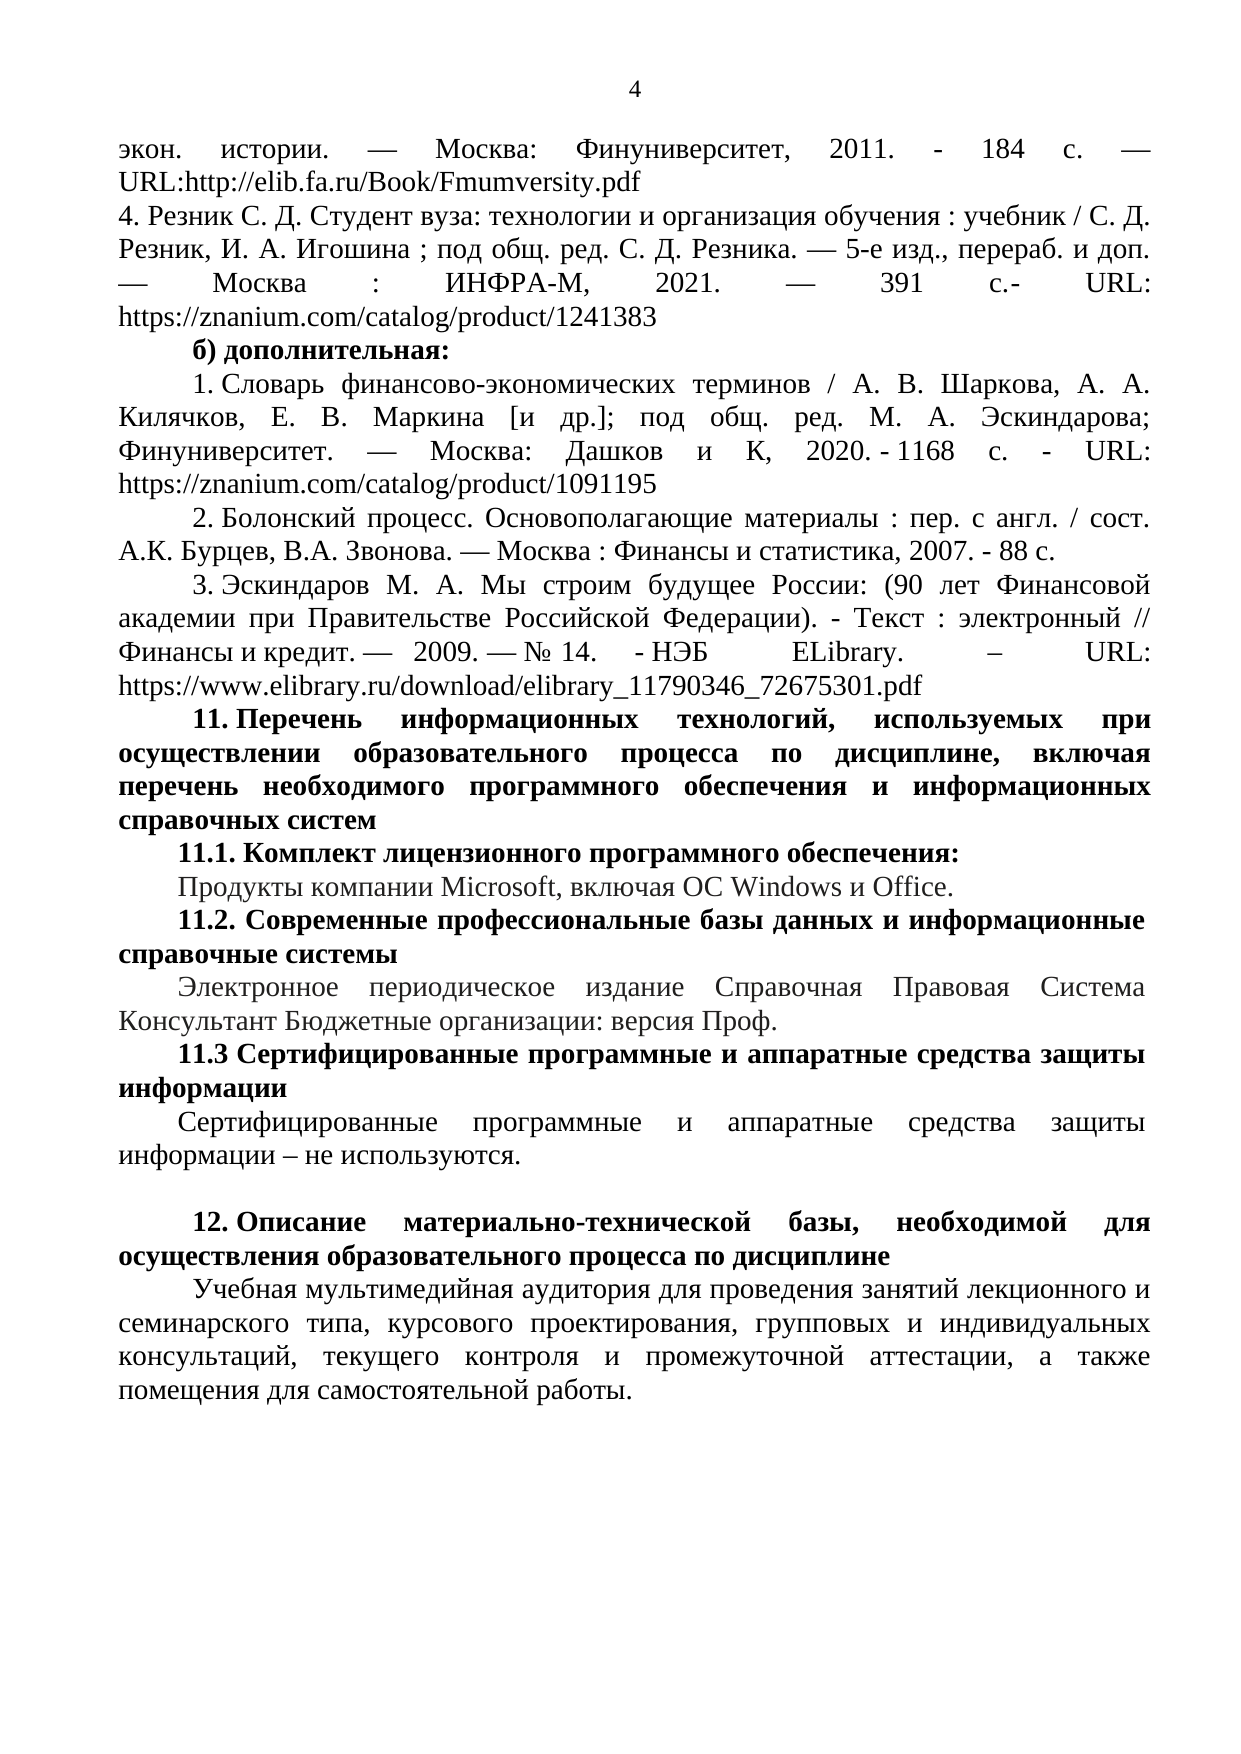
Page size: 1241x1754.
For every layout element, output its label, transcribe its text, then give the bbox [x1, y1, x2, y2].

text 11.2. Современные профессиональные базы данных и информационные справочные системы [118, 902, 1146, 969]
text 12. Описание материально-технической базы, необходимой для осуществления образовательного процесса по дисциплине [118, 1204, 1152, 1271]
list Сертифицированные программные и аппаратные средства защиты информации [118, 1037, 1146, 1104]
text 11. Перечень информационных технологий, используемых при осуществлении образовательного процесса по дисциплине, включая перечень необходимого программного обеспечения и информационных справочных систем [118, 701, 1152, 835]
list Болонский процесс. Основополагающие материалы : пер. с англ. / сост. А.К. Бурцев, В.А. Звонова. — Москва : Финансы и статистика, 2007. - 88 с. [118, 500, 1152, 567]
list Резник С. Д. Студент вуза: технологии и организация обучения : учебник / С. Д. Резник, И. А. Игошина ; под общ. ред. С. Д. Резника. — 5-е изд., перераб. и доп. — Москва : ИНФРА-М, 2021. — 391 с.- URL: https://znanium.com/catalog/product/1241383 [118, 198, 1152, 332]
text 11.1. Комплект лицензионного программного обеспечения: [118, 835, 1146, 869]
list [118, 131, 1152, 198]
list Электронное периодическое издание Справочная Правовая Система Консультант Бюджетные организации: версия Проф. [118, 969, 1146, 1037]
text Учебная мультимедийная аудитория для проведения занятий лекционного и семинарского типа, курсового проектирования, групповых и индивидуальных консультаций, текущего контроля и промежуточной аттестации, а также помещения для самостоятельной работы. [118, 1271, 1152, 1406]
text Сертифицированные программные и аппаратные средства защиты информации – не используются. [118, 1104, 1146, 1171]
list Продукты компании Microsoft, включая ОС Windows и Office. [118, 869, 1146, 902]
list Словарь финансово-экономических терминов / А. В. Шаркова, А. А. Килячков, Е. В. Маркина [и др.]; под общ. ред. М. А. Эскиндарова; Финуниверситет. — Москва: Дашков и К, 2020. - 1168 с. - URL: https://znanium.com/catalog/product/1091195 [118, 366, 1152, 500]
list Эскиндаров М. А. Мы строим будущее России: (90 лет Финансовой академии при Правительстве Российской Федерации). - Текст : электронный // Финансы и кредит. — 2009. — № 14. - НЭБ ELibrary. – URL: https://www.elibrary.ru/download/elibrary_11790346_72675301.pdf [118, 567, 1152, 701]
text б) дополнительная: [118, 332, 1152, 366]
